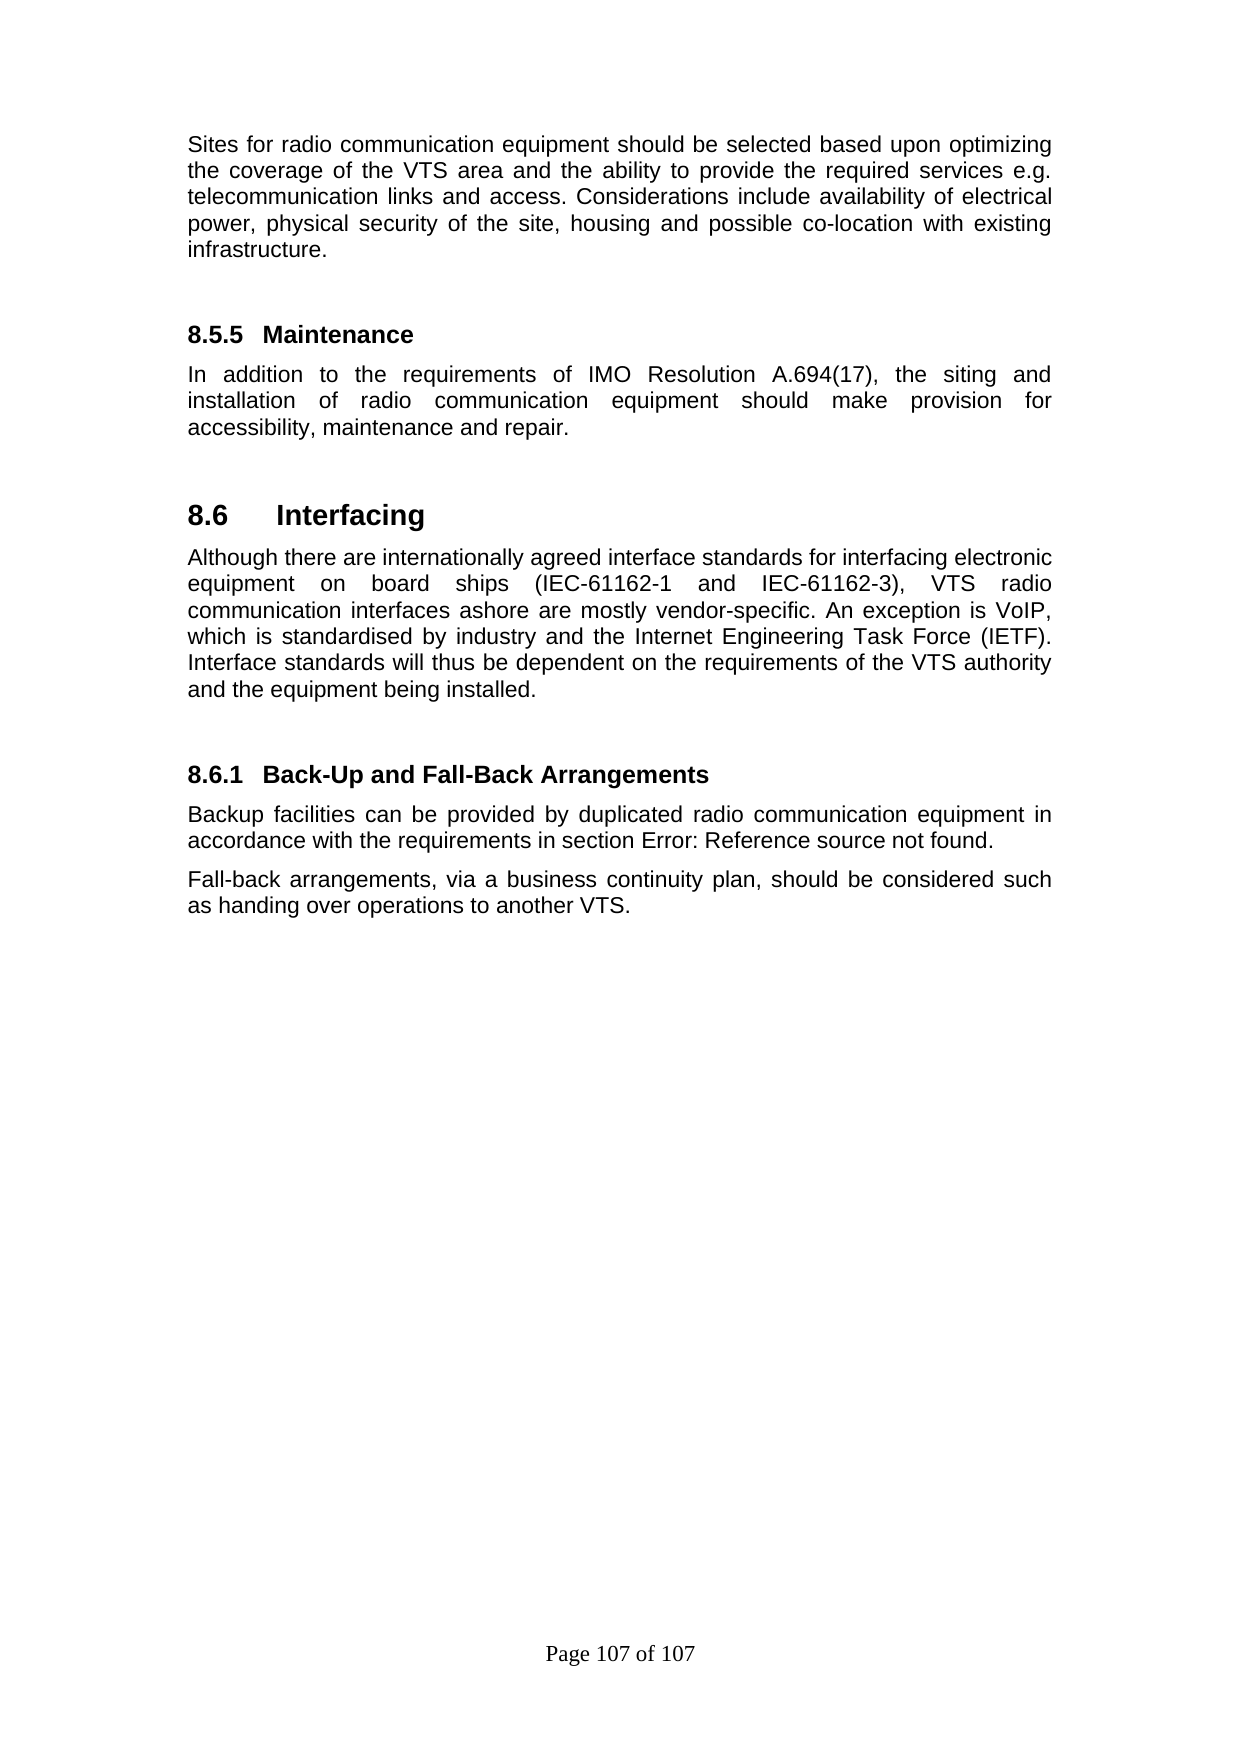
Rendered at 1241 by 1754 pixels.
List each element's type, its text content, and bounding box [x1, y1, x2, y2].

subtitle Back-Up and Fall-Back Arrangements [187, 759, 1053, 788]
text Sites for radio communication equipment should be selected based upon optimizing the coverage of the VTS area and the ability to provide the required services e.g. telecommunication links and access. Considerations include availability of electrical power, physical security of the site, housing and possible co-location with existing infrastructure. [187, 131, 1053, 262]
subtitle Interfacing [187, 498, 1053, 531]
text In addition to the requirements of IMO Resolution A.694(17), the siting and installation of radio communication equipment should make provision for accessibility, maintenance and repair. [187, 361, 1053, 440]
text Although there are internationally agreed interface standards for interfacing electronic equipment on board ships (IEC-61162-1 and IEC-61162-3), VTS radio communication interfaces ashore are mostly vendor-specific. An exception is VoIP, which is standardised by industry and the Internet Engineering Task Force (IETF). Interface standards will thus be dependent on the requirements of the VTS authority and the equipment being installed. [187, 544, 1053, 702]
text Fall-back arrangements, via a business continuity plan, should be considered such as handing over operations to another VTS. [187, 866, 1053, 919]
subtitle Maintenance [187, 320, 1053, 349]
